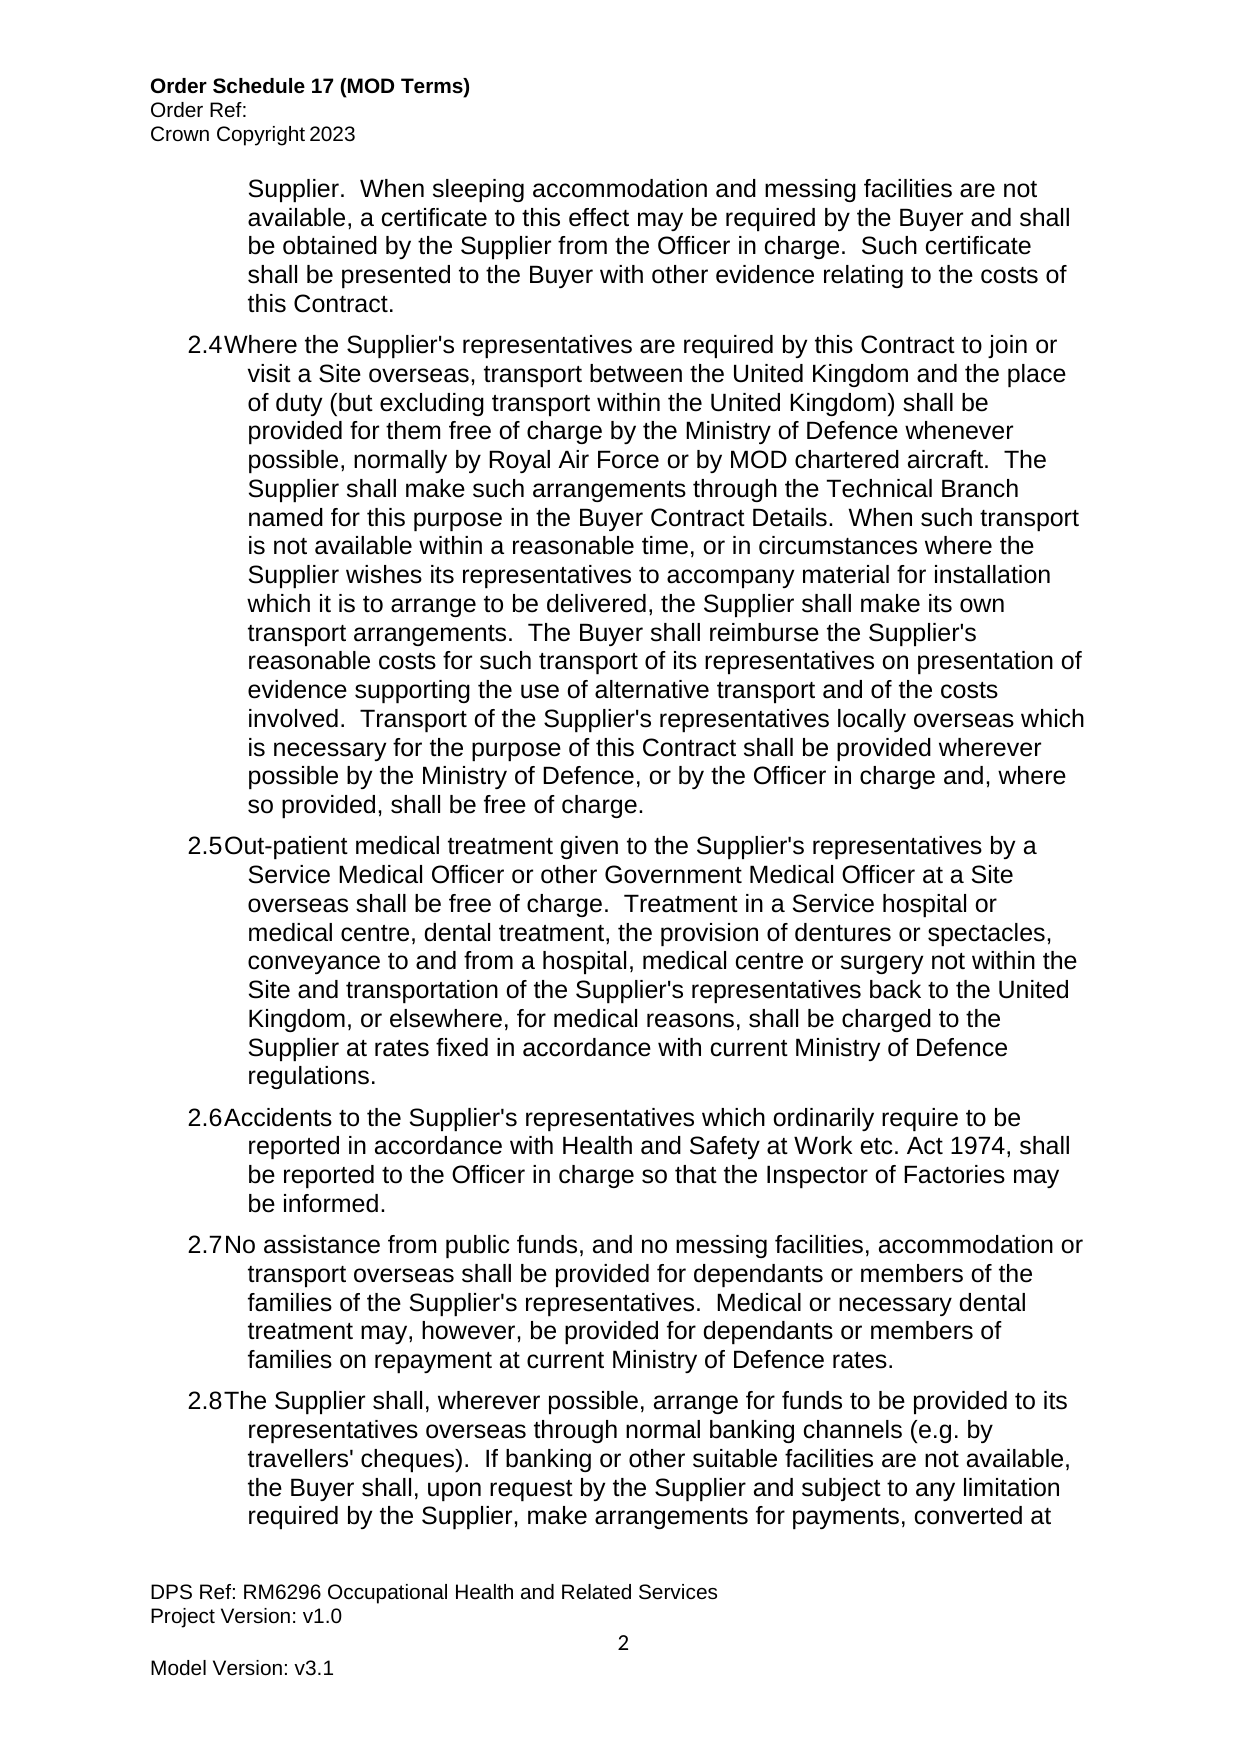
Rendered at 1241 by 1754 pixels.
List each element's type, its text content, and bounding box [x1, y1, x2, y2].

list Out-patient medical treatment given to the Supplier's representatives by a Service Medical Officer or other Government Medical Officer at a Site overseas shall be free of charge. Treatment in a Service hospital or medical centre, dental treatment, the provision of dentures or spectacles, conveyance to and from a hospital, medical centre or surgery not within the Site and transportation of the Supplier's representatives back to the United Kingdom, or elsewhere, for medical reasons, shall be charged to the Supplier at rates fixed in accordance with current Ministry of Defence regulations. [187, 831, 1090, 1090]
list No assistance from public funds, and no messing facilities, accommodation or transport overseas shall be provided for dependants or members of the families of the Supplier's representatives. Medical or necessary dental treatment may, however, be provided for dependants or members of families on repayment at current Ministry of Defence rates. [187, 1230, 1090, 1374]
list Accidents to the Supplier's representatives which ordinarily require to be reported in accordance with Health and Safety at Work etc. Act 1974, shall be reported to the Officer in charge so that the Inspector of Factories may be informed. [187, 1102, 1090, 1217]
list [187, 174, 1090, 317]
list Where the Supplier's representatives are required by this Contract to join or visit a Site overseas, transport between the United Kingdom and the place of duty (but excluding transport within the United Kingdom) shall be provided for them free of charge by the Ministry of Defence whenever possible, normally by Royal Air Force or by MOD chartered aircraft. The Supplier shall make such arrangements through the Technical Branch named for this purpose in the Buyer Contract Details. When such transport is not available within a reasonable time, or in circumstances where the Supplier wishes its representatives to accompany material for installation which it is to arrange to be delivered, the Supplier shall make its own transport arrangements. The Buyer shall reimburse the Supplier's reasonable costs for such transport of its representatives on presentation of evidence supporting the use of alternative transport and of the costs involved. Transport of the Supplier's representatives locally overseas which is necessary for the purpose of this Contract shall be provided wherever possible by the Ministry of Defence, or by the Officer in charge and, where so provided, shall be free of charge. [187, 330, 1090, 819]
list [187, 1386, 1090, 1530]
